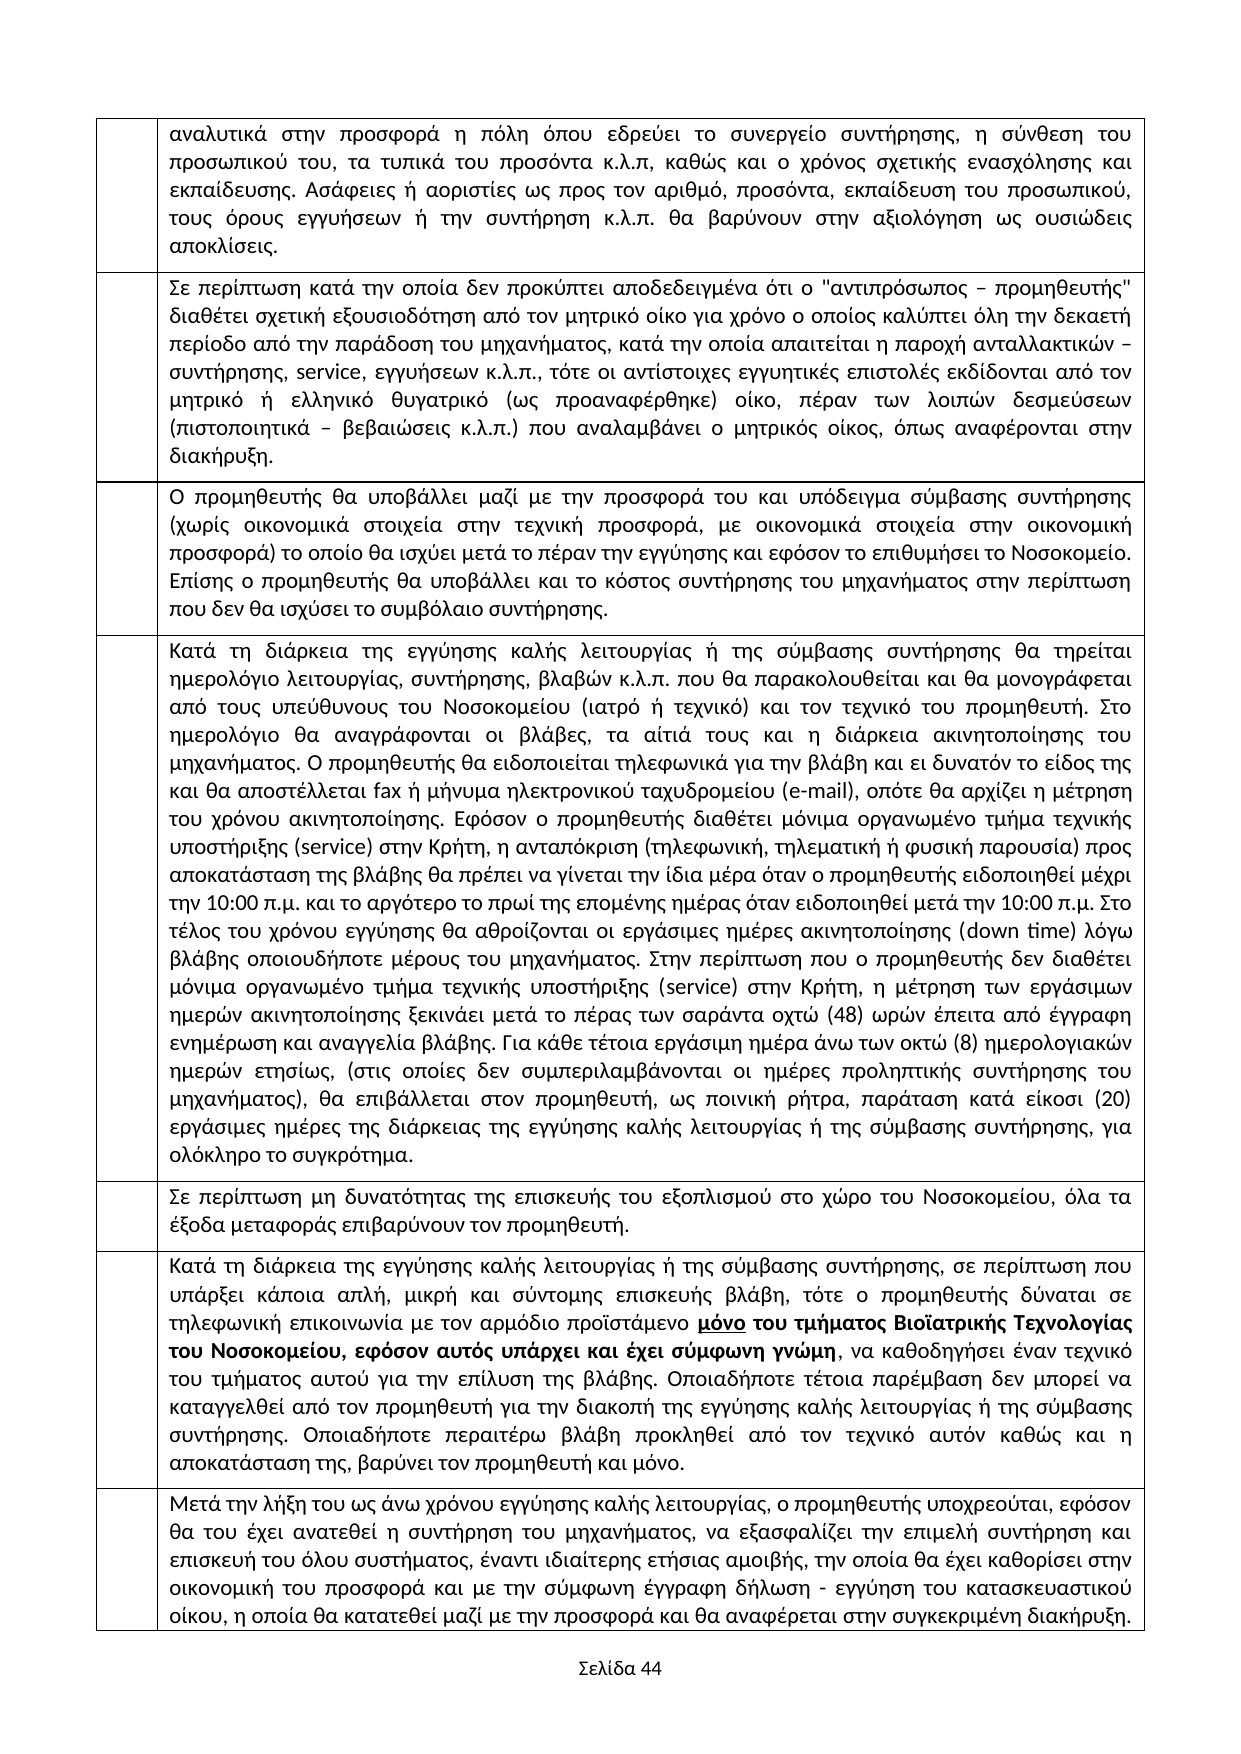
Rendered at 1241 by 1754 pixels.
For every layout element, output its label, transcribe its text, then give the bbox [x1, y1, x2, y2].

table_cell Κατά τη διάρκεια της εγγύησης καλής λειτουργίας ή της σύμβασης συντήρησης θα τηρείται ημερολόγιο λειτουργίας, συντήρησης, βλαβών κ.λ.π. που θα παρακολουθείται και θα μονογράφεται από τους υπεύθυνους του Νοσοκομείου (ιατρό ή τεχνικό) και τον τεχνικό του προμηθευτή. Στο ημερολόγιο θα αναγράφονται οι βλάβες, τα αίτιά τους και η διάρκεια ακινητοποίησης του μηχανήματος. Ο προμηθευτής θα ειδοποιείται τηλεφωνικά για την βλάβη και ει δυνατόν το είδος της και θα αποστέλλεται fax ή μήνυμα ηλεκτρονικού ταχυδρομείου (e-mail), οπότε θα αρχίζει η μέτρηση του χρόνου ακινητοποίησης. Εφόσον ο προμηθευτής διαθέτει μόνιμα οργανωμένο τμήμα τεχνικής υποστήριξης (service) στην Κρήτη, η ανταπόκριση (τηλεφωνική, τηλεματική ή φυσική παρουσία) προς αποκατάσταση της βλάβης θα πρέπει να γίνεται την ίδια μέρα όταν ο προμηθευτής ειδοποιηθεί μέχρι την 10:00 π.μ. και το αργότερο το πρωί της επομένης ημέρας όταν ειδοποιηθεί μετά την 10:00 π.μ. Στο τέλος του χρόνου εγγύησης θα αθροίζονται οι εργάσιμες ημέρες ακινητοποίησης (down time) λόγω βλάβης οποιουδήποτε μέρους του μηχανήματος. Στην περίπτωση που ο προμηθευτής δεν διαθέτει μόνιμα οργανωμένο τμήμα τεχνικής υποστήριξης (service) στην Κρήτη, η μέτρηση των εργάσιμων ημερών ακινητοποίησης ξεκινάει μετά το πέρας των σαράντα οχτώ (48) ωρών έπειτα από έγγραφη ενημέρωση και αναγγελία βλάβης. Για κάθε τέτοια εργάσιμη ημέρα άνω των οκτώ (8) ημερολογιακών ημερών ετησίως, (στις οποίες δεν συμπεριλαμβάνονται οι ημέρες προληπτικής συντήρησης του μηχανήματος), θα επιβάλλεται στον προμηθευτή, ως ποινική ρήτρα, παράταση κατά είκοσι (20) εργάσιμες ημέρες της διάρκειας της εγγύησης καλής λειτουργίας ή της σύμβασης συντήρησης, για ολόκληρο το συγκρότημα. [158, 636, 1144, 1181]
table_cell Σε περίπτωση μη δυνατότητας της επισκευής του εξοπλισμού στο χώρο του Νοσοκομείου, όλα τα έξοδα μεταφοράς επιβαρύνουν τον προμηθευτή. [158, 1182, 1144, 1251]
table_cell [97, 1489, 157, 1629]
table_cell [97, 483, 157, 635]
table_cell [158, 1489, 1144, 1629]
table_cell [158, 119, 1144, 272]
table_cell [97, 636, 157, 1181]
table_cell [97, 273, 157, 481]
table_cell Ο προμηθευτής θα υποβάλλει μαζί με την προσφορά του και υπόδειγμα σύμβασης συντήρησης (χωρίς οικονομικά στοιχεία στην τεχνική προσφορά, με οικονομικά στοιχεία στην οικονομική προσφορά) το οποίο θα ισχύει μετά το πέραν την εγγύησης και εφόσον το επιθυμήσει το Νοσοκομείο. Επίσης ο προμηθευτής θα υποβάλλει και το κόστος συντήρησης του μηχανήματος στην περίπτωση που δεν θα ισχύσει το συμβόλαιο συντήρησης. [158, 483, 1144, 635]
table_cell [97, 1182, 157, 1251]
table_cell Κατά τη διάρκεια της εγγύησης καλής λειτουργίας ή της σύμβασης συντήρησης, σε περίπτωση που υπάρξει κάποια απλή, μικρή και σύντομης επισκευής βλάβη, τότε ο προμηθευτής δύναται σε τηλεφωνική επικοινωνία με τον αρμόδιο προϊστάμενο μόνο του τμήματος Βιοϊατρικής Τεχνολογίας του Νοσοκομείου, εφόσον αυτός υπάρχει και έχει σύμφωνη γνώμη, να καθοδηγήσει έναν τεχνικό του τμήματος αυτού για την επίλυση της βλάβης. Οποιαδήποτε τέτοια παρέμβαση δεν μπορεί να καταγγελθεί από τον προμηθευτή για την διακοπή της εγγύησης καλής λειτουργίας ή της σύμβασης συντήρησης. Οποιαδήποτε περαιτέρω βλάβη προκληθεί από τον τεχνικό αυτόν καθώς και η αποκατάσταση της, βαρύνει τον προμηθευτή και μόνο. [158, 1252, 1144, 1488]
table_cell [97, 1252, 157, 1488]
table_cell [97, 119, 157, 272]
table_cell Σε περίπτωση κατά την οποία δεν προκύπτει αποδεδειγμένα ότι ο "αντιπρόσωπος – προμηθευτής" διαθέτει σχετική εξουσιοδότηση από τον μητρικό οίκο για χρόνο ο οποίος καλύπτει όλη την δεκαετή περίοδο από την παράδοση του μηχανήματος, κατά την οποία απαιτείται η παροχή ανταλλακτικών – συντήρησης, service, εγγυήσεων κ.λ.π., τότε οι αντίστοιχες εγγυητικές επιστολές εκδίδονται από τον μητρικό ή ελληνικό θυγατρικό (ως προαναφέρθηκε) οίκο, πέραν των λοιπών δεσμεύσεων (πιστοποιητικά – βεβαιώσεις κ.λ.π.) που αναλαμβάνει ο μητρικός οίκος, όπως αναφέρονται στην διακήρυξη. [158, 273, 1144, 481]
